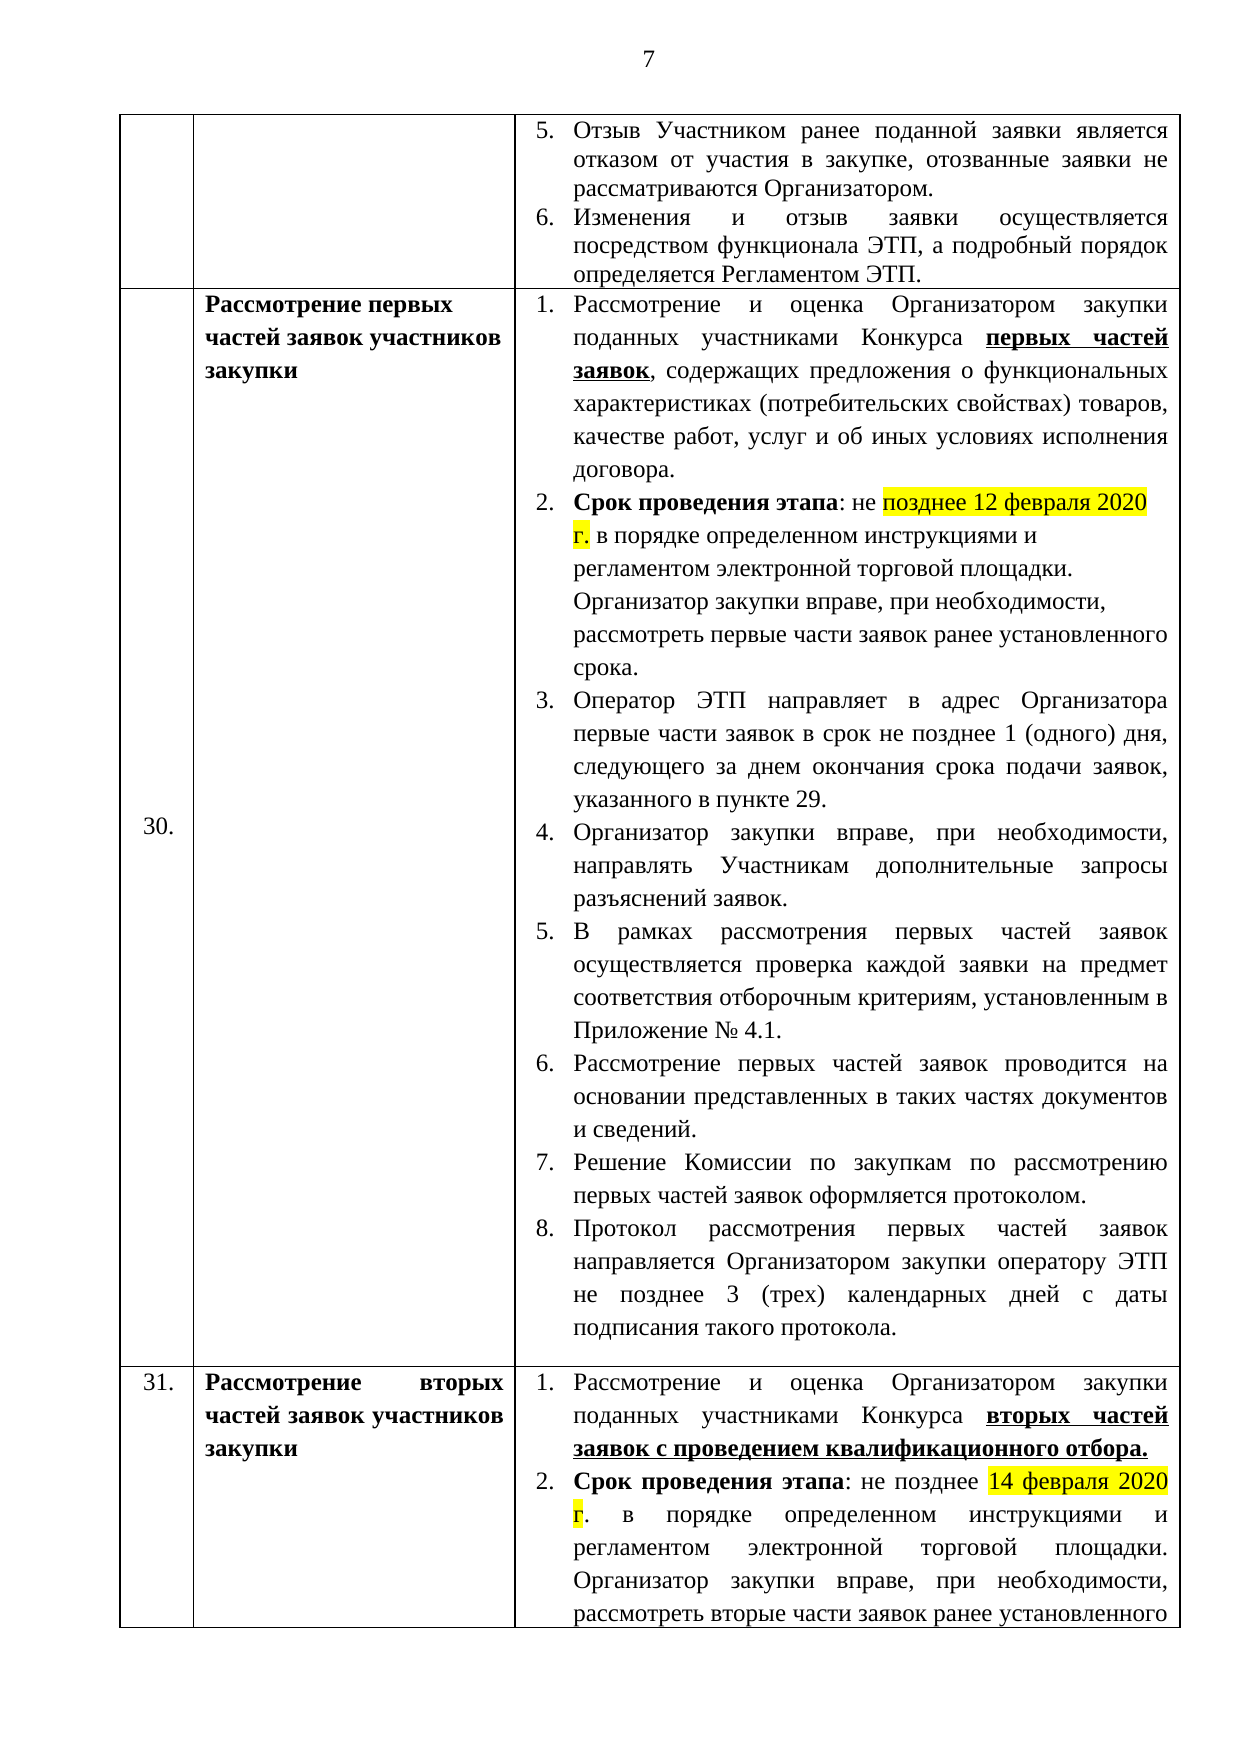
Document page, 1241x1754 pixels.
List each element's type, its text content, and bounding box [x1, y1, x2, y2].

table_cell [194, 115, 514, 288]
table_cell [194, 1367, 514, 1627]
table_cell [121, 115, 193, 288]
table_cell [516, 115, 1179, 288]
table_cell [121, 289, 193, 1366]
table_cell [516, 1367, 1179, 1627]
table_cell Рассмотрение первых частей заявок участников закупки [194, 289, 514, 1366]
table_cell Рассмотрение и оценка Организатором закупки поданных участниками Конкурса первых частей заявок, содержащих предложения о функциональных характеристиках (потребительских свойствах) товаров, качестве работ, услуг и об иных условиях исполнения договора. Срок проведения этапа: не позднее 12 февраля 2020 г. в порядке определенном инструкциями и регламентом электронной торговой площадки. Организатор закупки вправе, при необходимости, рассмотреть первые части заявок ранее установленного срока. Оператор ЭТП направляет в адрес Организатора первые части заявок в срок не позднее 1 (одного) дня, следующего за днем окончания срока подачи заявок, указанного в пункте 29. Организатор закупки вправе, при необходимости, направлять Участникам дополнительные запросы разъяснений заявок. В рамках рассмотрения первых частей заявок осуществляется проверка каждой заявки на предмет соответствия отборочным критериям, установленным в Приложение № 4.1. Рассмотрение первых частей заявок проводится на основании представленных в таких частях документов и сведений. Решение Комиссии по закупкам по рассмотрению первых частей заявок оформляется протоколом. Протокол рассмотрения первых частей заявок направляется Организатором закупки оператору ЭТП не позднее 3 (трех) календарных дней с даты подписания такого протокола. [516, 289, 1179, 1366]
table_cell [121, 1367, 193, 1627]
